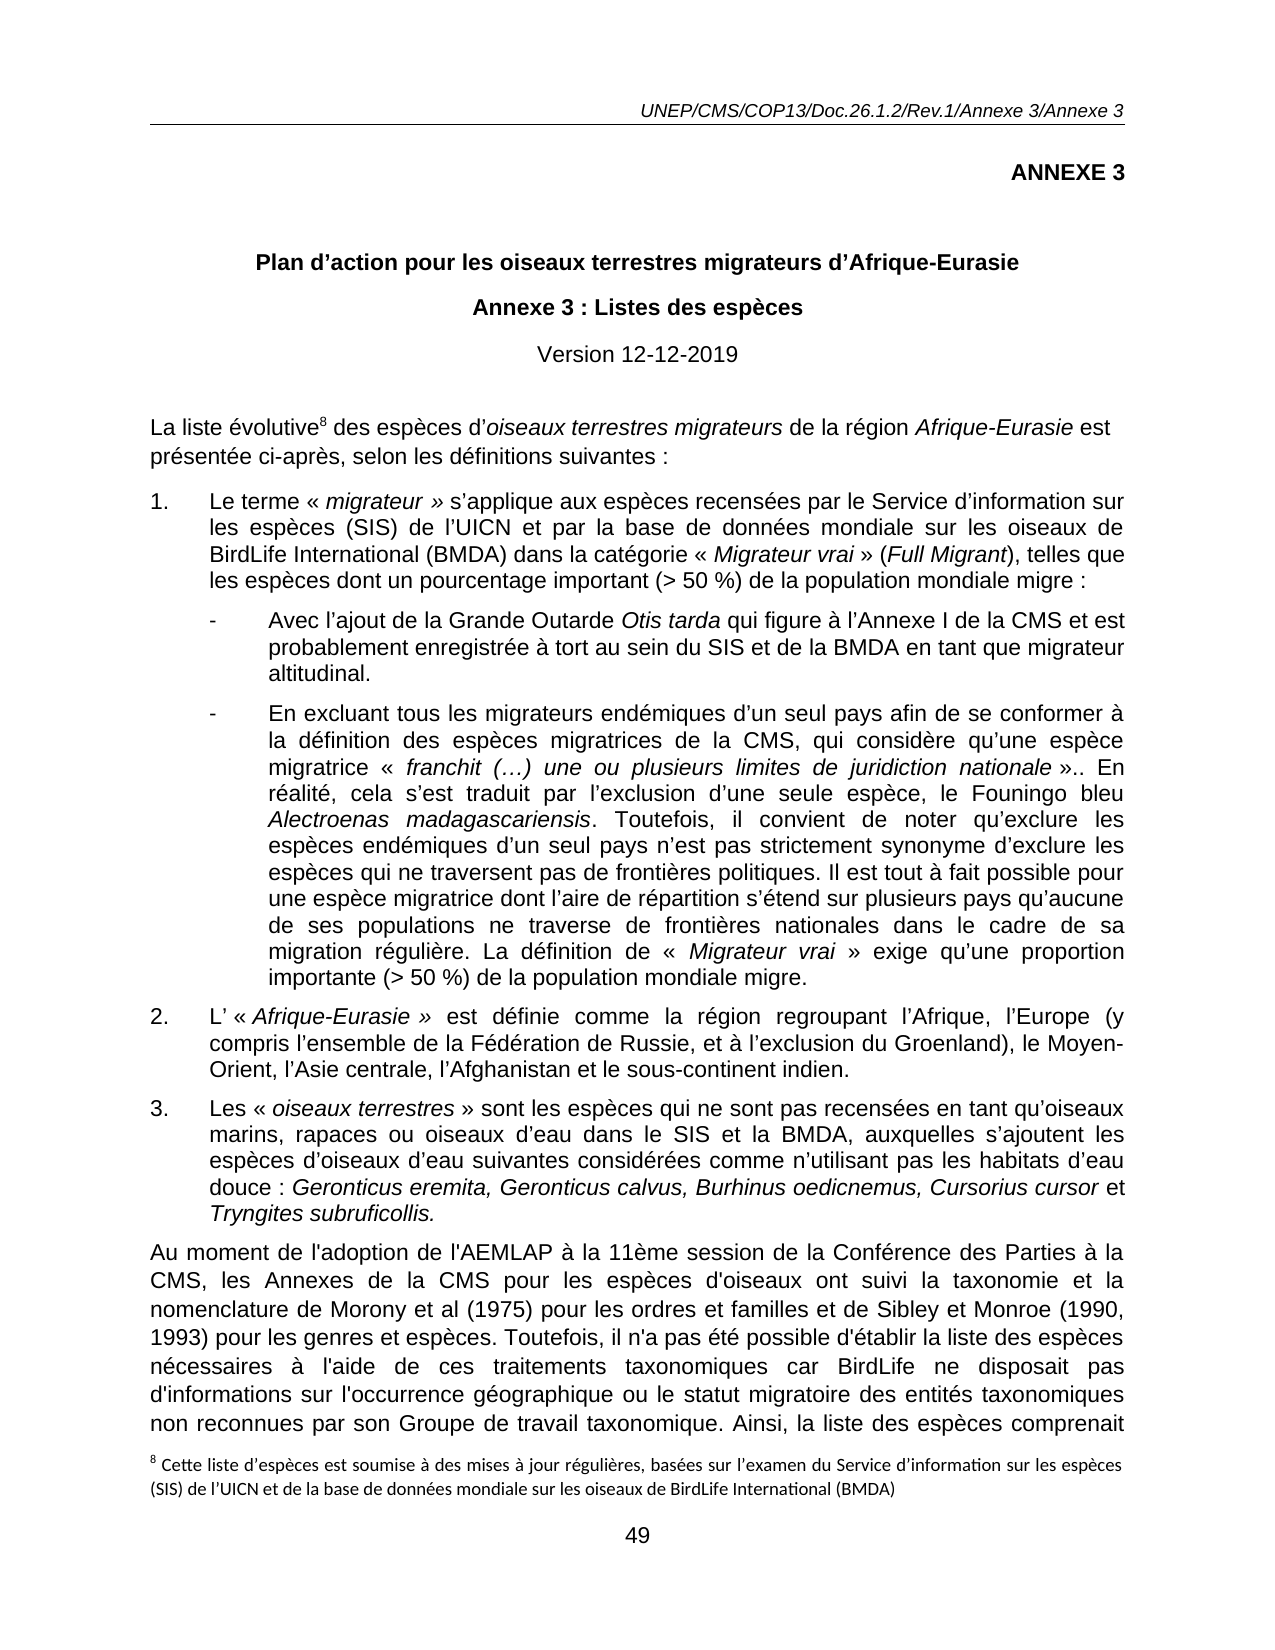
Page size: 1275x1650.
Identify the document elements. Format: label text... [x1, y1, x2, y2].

text La liste évolutive des espèces d’oiseaux terrestres migrateurs de la région Afrique-Eurasie est présentée ci-après, selon les définitions suivantes : [150, 414, 1125, 469]
list Avec l’ajout de la Grande Outarde Otis tarda qui figure à l’Annexe I de la CMS et est probablement enregistrée à tort au sein du SIS et de la BMDA en tant que migrateur altitudinal. [209, 606, 1125, 687]
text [150, 1239, 1125, 1436]
text ANNEXE 3 [150, 159, 1125, 185]
text Annexe 3 : Listes des espèces [150, 293, 1125, 320]
text Plan d’action pour les oiseaux terrestres migrateurs d’Afrique-Eurasie [150, 247, 1125, 275]
text Version 12-12-2019 [150, 341, 1125, 367]
list Le terme « migrateur » s’applique aux espèces recensées par le Service d’information sur les espèces (SIS) de l’UICN et par la base de données mondiale sur les oiseaux de BirdLife International (BMDA) dans la catégorie « Migrateur vrai » (Full Migrant), telles que les espèces dont un pourcentage important (> 50 %) de la population mondiale migre : [150, 488, 1125, 593]
list L’ « Afrique-Eurasie » est définie comme la région regroupant l’Afrique, l’Europe (y compris l’ensemble de la Fédération de Russie, et à l’exclusion du Groenland), le Moyen-Orient, l’Asie centrale, l’Afghanistan et le sous-continent indien. [150, 1003, 1125, 1082]
list En excluant tous les migrateurs endémiques d’un seul pays afin de se conformer à la définition des espèces migratrices de la CMS, qui considère qu’une espèce migratrice « franchit (…) une ou plusieurs limites de juridiction nationale ».. En réalité, cela s’est traduit par l’exclusion d’une seule espèce, le Founingo bleu Alectroenas madagascariensis. Toutefois, il convient de noter qu’exclure les espèces endémiques d’un seul pays n’est pas strictement synonyme d’exclure les espèces qui ne traversent pas de frontières politiques. Il est tout à fait possible pour une espèce migratrice dont l’aire de répartition s’étend sur plusieurs pays qu’aucune de ses populations ne traverse de frontières nationales dans le cadre de sa migration régulière. La définition de « Migrateur vrai » exige qu’une proportion importante (> 50 %) de la population mondiale migre. [209, 699, 1125, 991]
list Les « oiseaux terrestres » sont les espèces qui ne sont pas recensées en tant qu’oiseaux marins, rapaces ou oiseaux d’eau dans le SIS et la BMDA, auxquelles s’ajoutent les espèces d’oiseaux d’eau suivantes considérées comme n’utilisant pas les habitats d’eau douce : Geronticus eremita, Geronticus calvus, Burhinus oedicnemus, Cursorius cursor et Tryngites subruficollis. [150, 1095, 1125, 1226]
